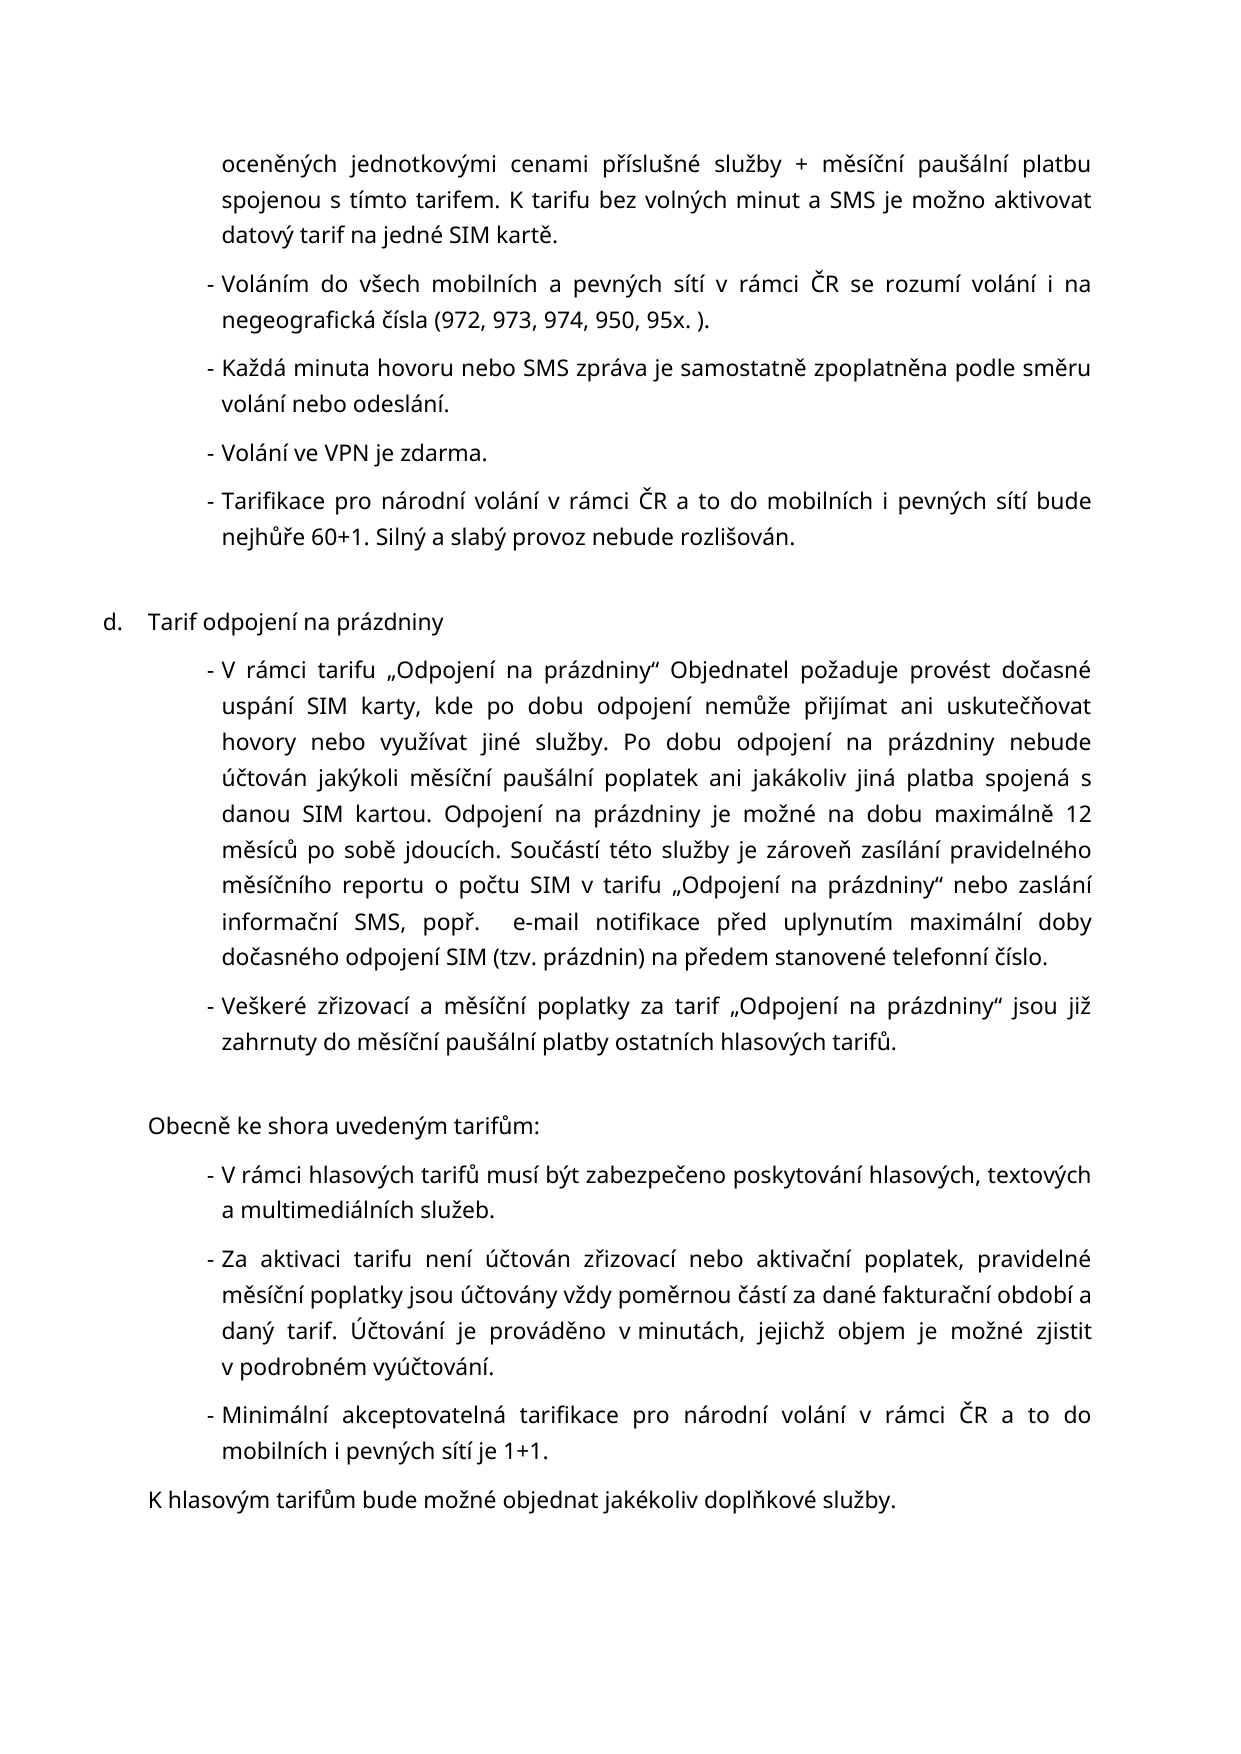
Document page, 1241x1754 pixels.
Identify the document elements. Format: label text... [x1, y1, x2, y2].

list Minimální akceptovatelná tarifikace pro národní volání v rámci ČR a to do mobilních i pevných sítí je 1+1. [207, 1399, 1093, 1466]
list Tarifikace pro národní volání v rámci ČR a to do mobilních i pevných sítí bude nejhůře 60+1. Silný a slabý provoz nebude rozlišován. [207, 485, 1093, 552]
list V rámci tarifu „Odpojení na prázdniny“ Objednatel požaduje provést dočasné uspání SIM karty, kde po dobu odpojení nemůže přijímat ani uskutečňovat hovory nebo využívat jiné služby. Po dobu odpojení na prázdniny nebude účtován jakýkoli měsíční paušální poplatek ani jakákoliv jiná platba spojená s danou SIM kartou. Odpojení na prázdniny je možné na dobu maximálně 12 měsíců po sobě jdoucích. Součástí této služby je zároveň zasílání pravidelného měsíčního reportu o počtu SIM v tarifu „Odpojení na prázdniny“ nebo zaslání informační SMS, popř. e-mail notifikace před uplynutím maximální doby dočasného odpojení SIM (tzv. prázdnin) na předem stanovené telefonní číslo. [207, 654, 1093, 973]
text Obecně ke shora uvedeným tarifům: [148, 1110, 1093, 1141]
text K hlasovým tarifům bude možné objednat jakékoliv doplňkové služby. [148, 1483, 1093, 1515]
list Každá minuta hovoru nebo SMS zpráva je samostatně zpoplatněna podle směru volání nebo odeslání. [207, 352, 1093, 419]
list Veškeré zřizovací a měsíční poplatky za tarif „Odpojení na prázdniny“ jsou již zahrnuty do měsíční paušální platby ostatních hlasových tarifů. [207, 990, 1093, 1057]
list V rámci hlasových tarifů musí být zabezpečeno poskytování hlasových, textových a multimediálních služeb. [207, 1158, 1093, 1226]
list Voláním do všech mobilních a pevných sítí v rámci ČR se rozumí volání i na negeografická čísla (972, 973, 974, 950, 95x. ). [207, 268, 1093, 335]
list Za aktivaci tarifu není účtován zřizovací nebo aktivační poplatek, pravidelné měsíční poplatky jsou účtovány vždy poměrnou částí za dané fakturační období a daný tarif. Účtování je prováděno v minutách, jejichž objem je možné zjistit v podrobném vyúčtování. [207, 1243, 1093, 1382]
list Volání ve VPN je zdarma. [207, 437, 1093, 468]
list Tarif odpojení na prázdniny [103, 605, 1093, 637]
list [207, 148, 1093, 251]
